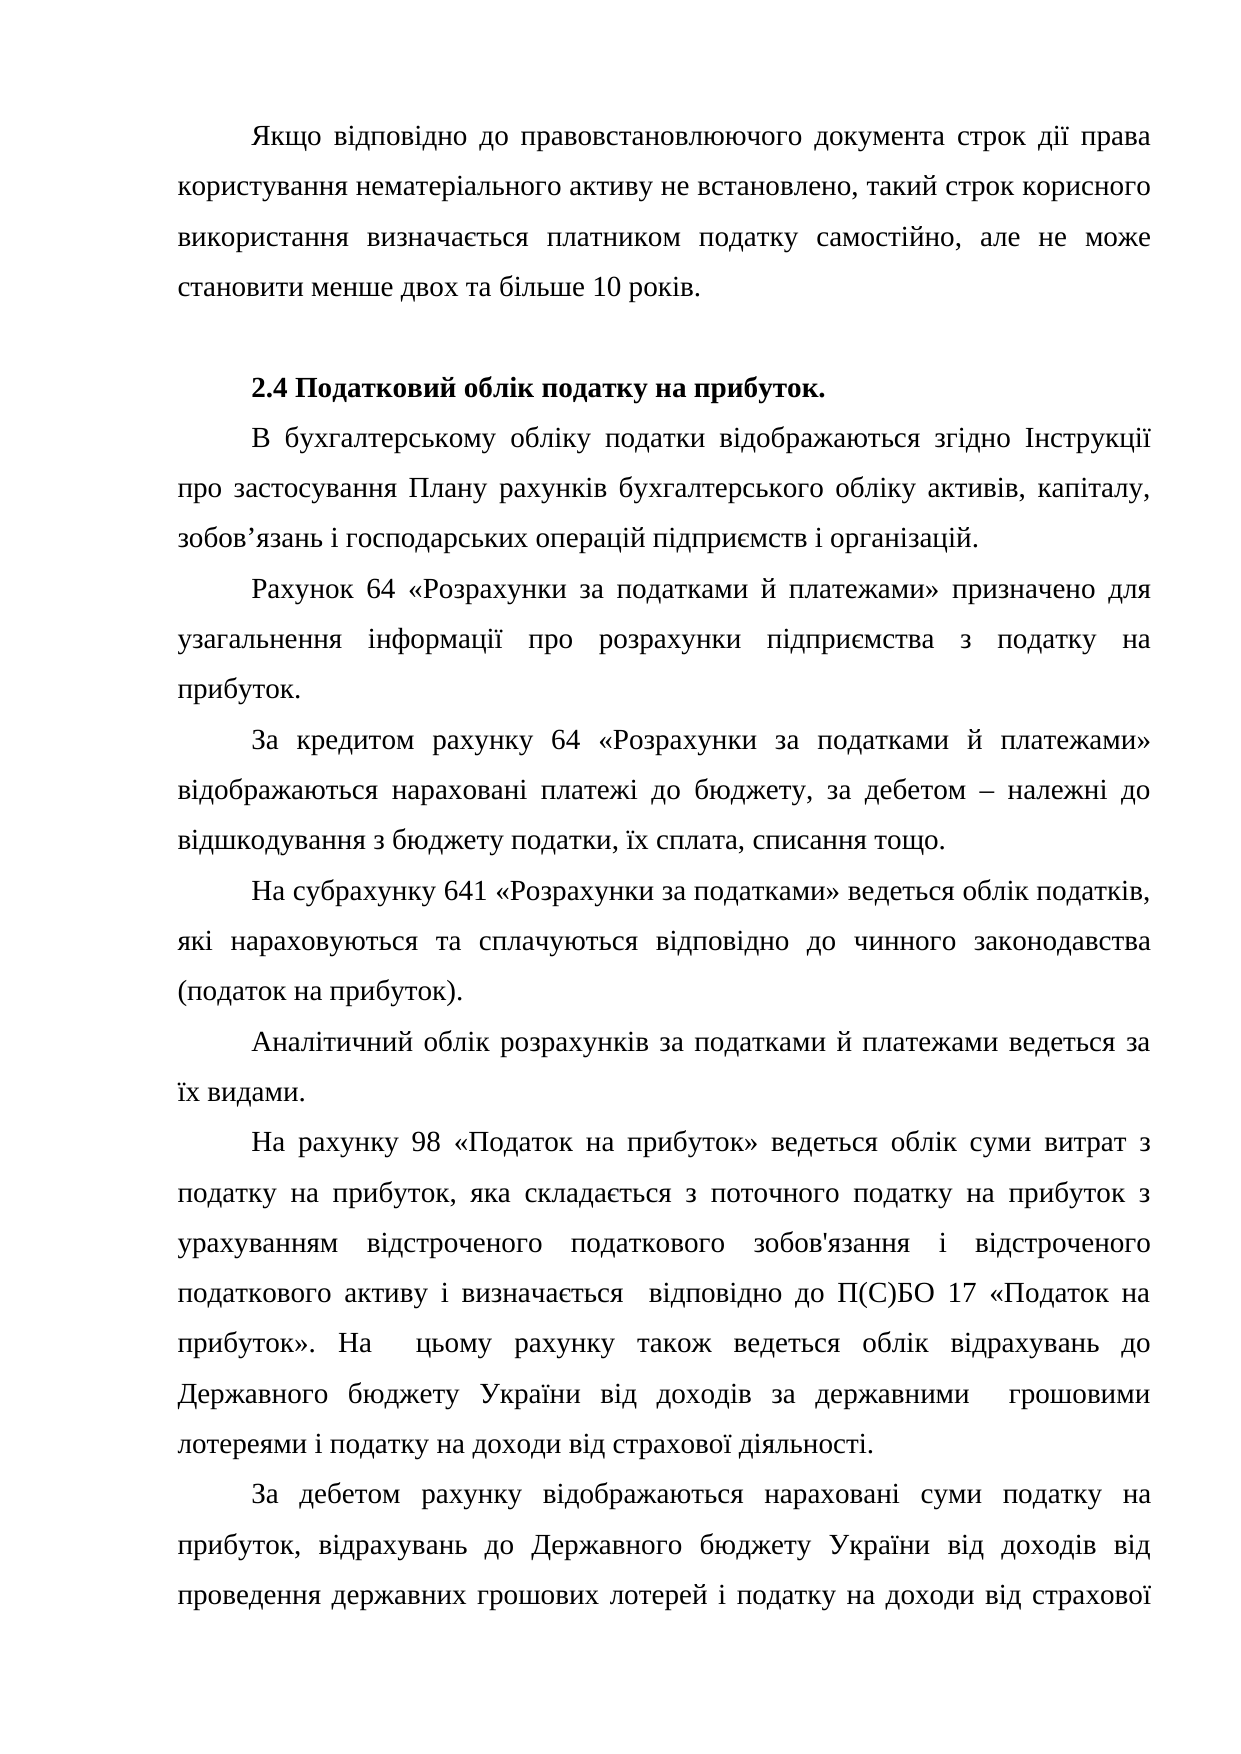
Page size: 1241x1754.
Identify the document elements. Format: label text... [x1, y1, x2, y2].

text Якщо відповідно до правовстановлюючого документа строк дії права користування нематеріального активу не встановлено, такий строк корисного використання визначається платником податку самостійно, але не може становити менше двох та більше 10 років. [177, 118, 1152, 303]
text В бухгалтерському обліку податки відображаються згідно Інструкції про застосування Плану рахунків бухгалтерського обліку активів, капіталу, зобов’язань і господарських операцій підприємств і організацій. [177, 420, 1152, 554]
text 2.4 Податковий облік податку на прибуток. [177, 370, 1152, 403]
text Аналітичний облік розрахунків за податками й платежами ведеться за їх видами. [177, 1024, 1152, 1108]
text На субрахунку 641 «Розрахунки за податками» ведеться облік податків, які нараховуються та сплачуються відповідно до чинного законодавства (податок на прибуток). [177, 873, 1152, 1007]
text Рахунок 64 «Розрахунки за податками й платежами» призначено для узагальнення інформації про розрахунки підприємства з податку на прибуток. [177, 571, 1152, 705]
text На рахунку 98 «Податок на прибуток» ведеться облік суми витрат з податку на прибуток, яка складається з поточного податку на прибуток з урахуванням відстроченого податкового зобов'язання і відстроченого податкового активу і визначається відповідно до П(C)БО 17 «Податок на прибуток». На цьому рахунку також ведеться облік відрахувань до Державного бюджету України від доходів за державними грошовими лотереями і податку на доходи від страхової діяльності. [177, 1124, 1152, 1460]
text За кредитом рахунку 64 «Розрахунки за податками й платежами» відображаються нараховані платежі до бюджету, за дебетом – належні до відшкодування з бюджету податки, їх сплата, списання тощо. [177, 722, 1152, 856]
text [177, 1477, 1152, 1611]
